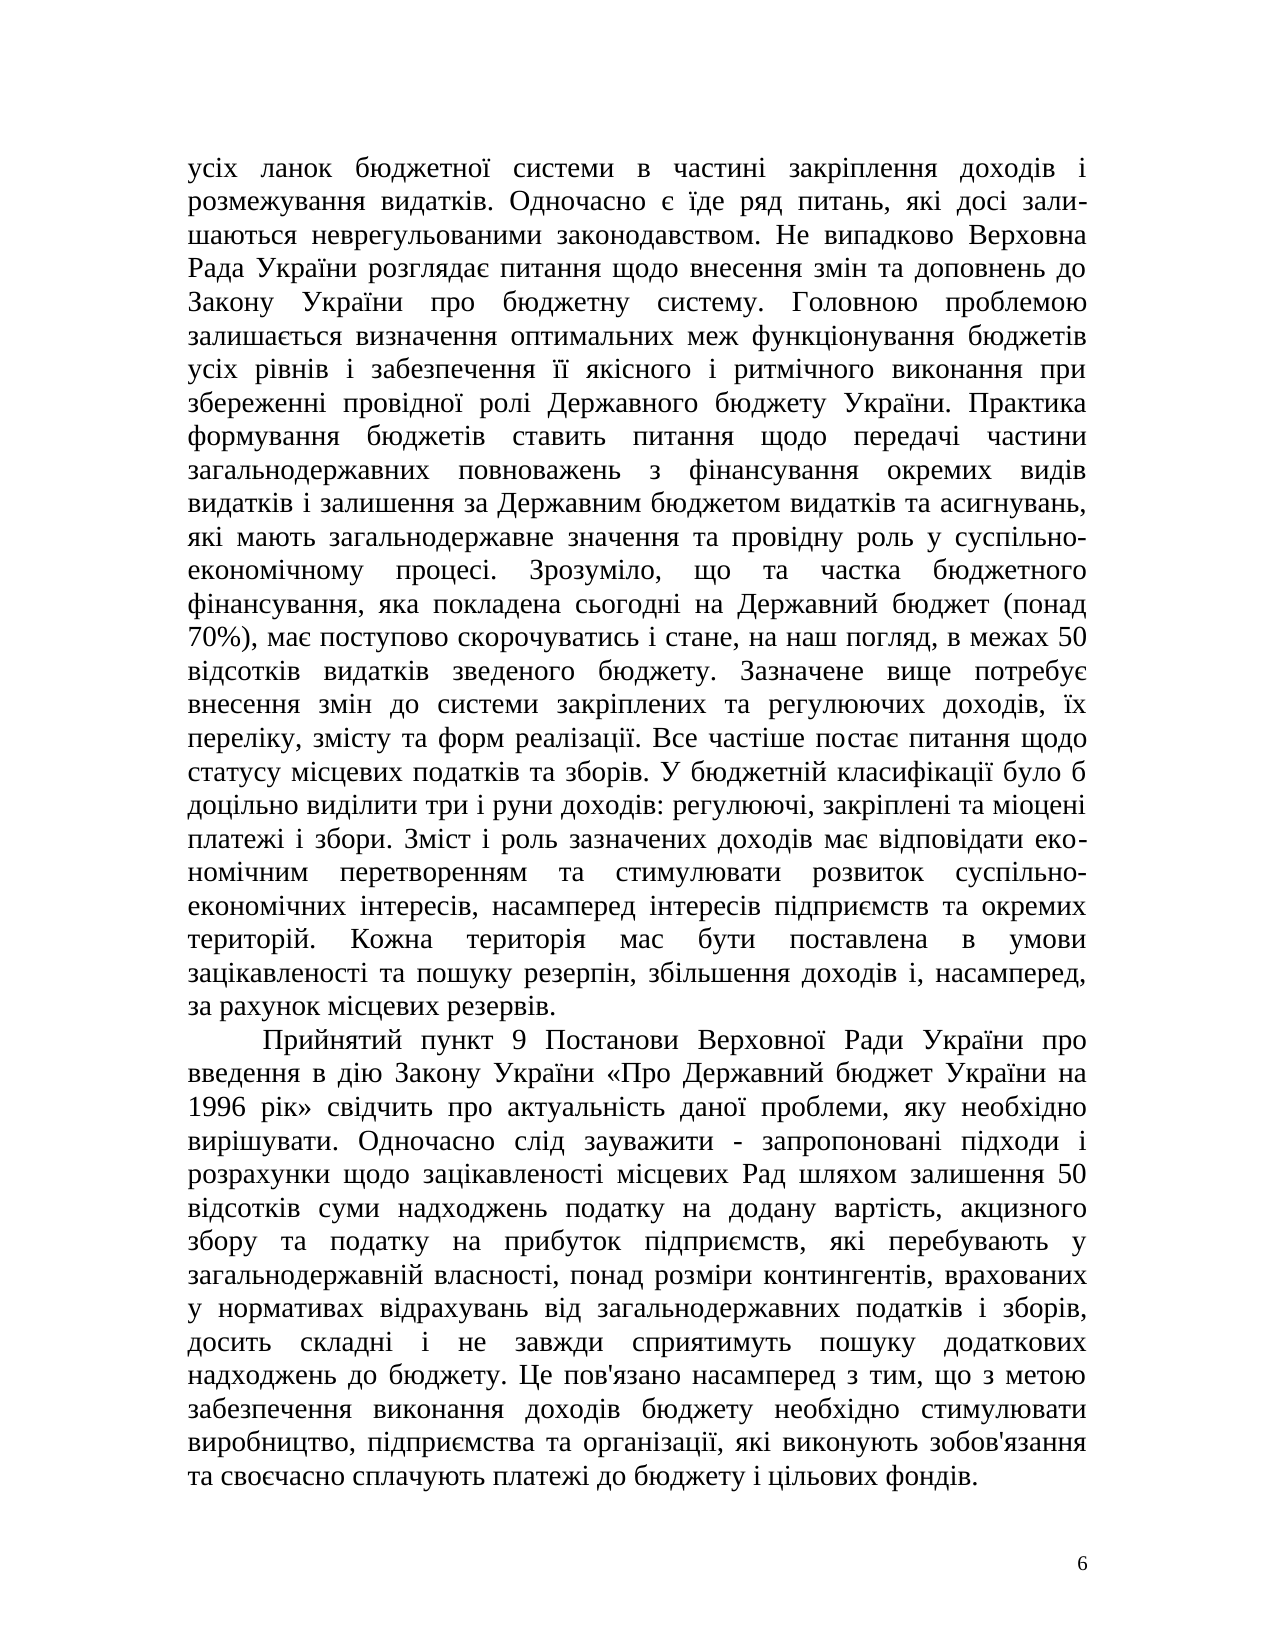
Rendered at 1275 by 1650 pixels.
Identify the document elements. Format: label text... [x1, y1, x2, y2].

text Прийнятий пункт 9 Постанови Верховної Ради України про введення в дію Закону України «Про Державний бюджет України на 1996 рік» свідчить про актуальність даної проблеми, яку необхідно вирішувати. Одночасно слід зауважити - запропоновані підходи і розрахунки щодо зацікавленості місцевих Рад шляхом залишення 50 відсотків суми надходжень податку на додану вартість, акцизного збору та податку на прибуток підприємств, які перебувають у загальнодержавній власності, понад розміри контингентів, врахованих у нормативах відрахувань від загальнодержавних податків і зборів, досить складні і не завжди сприятимуть пошуку додаткових надходжень до бюджету. Це пов'язано насамперед з тим, що з метою забезпечення виконання доходів бюджету необхідно стимулювати виробництво, підприємства та організації, які виконують зобов'язання та своєчасно сплачують платежі до бюджету і цільових фондів. [187, 1022, 1087, 1492]
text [187, 150, 1087, 1022]
